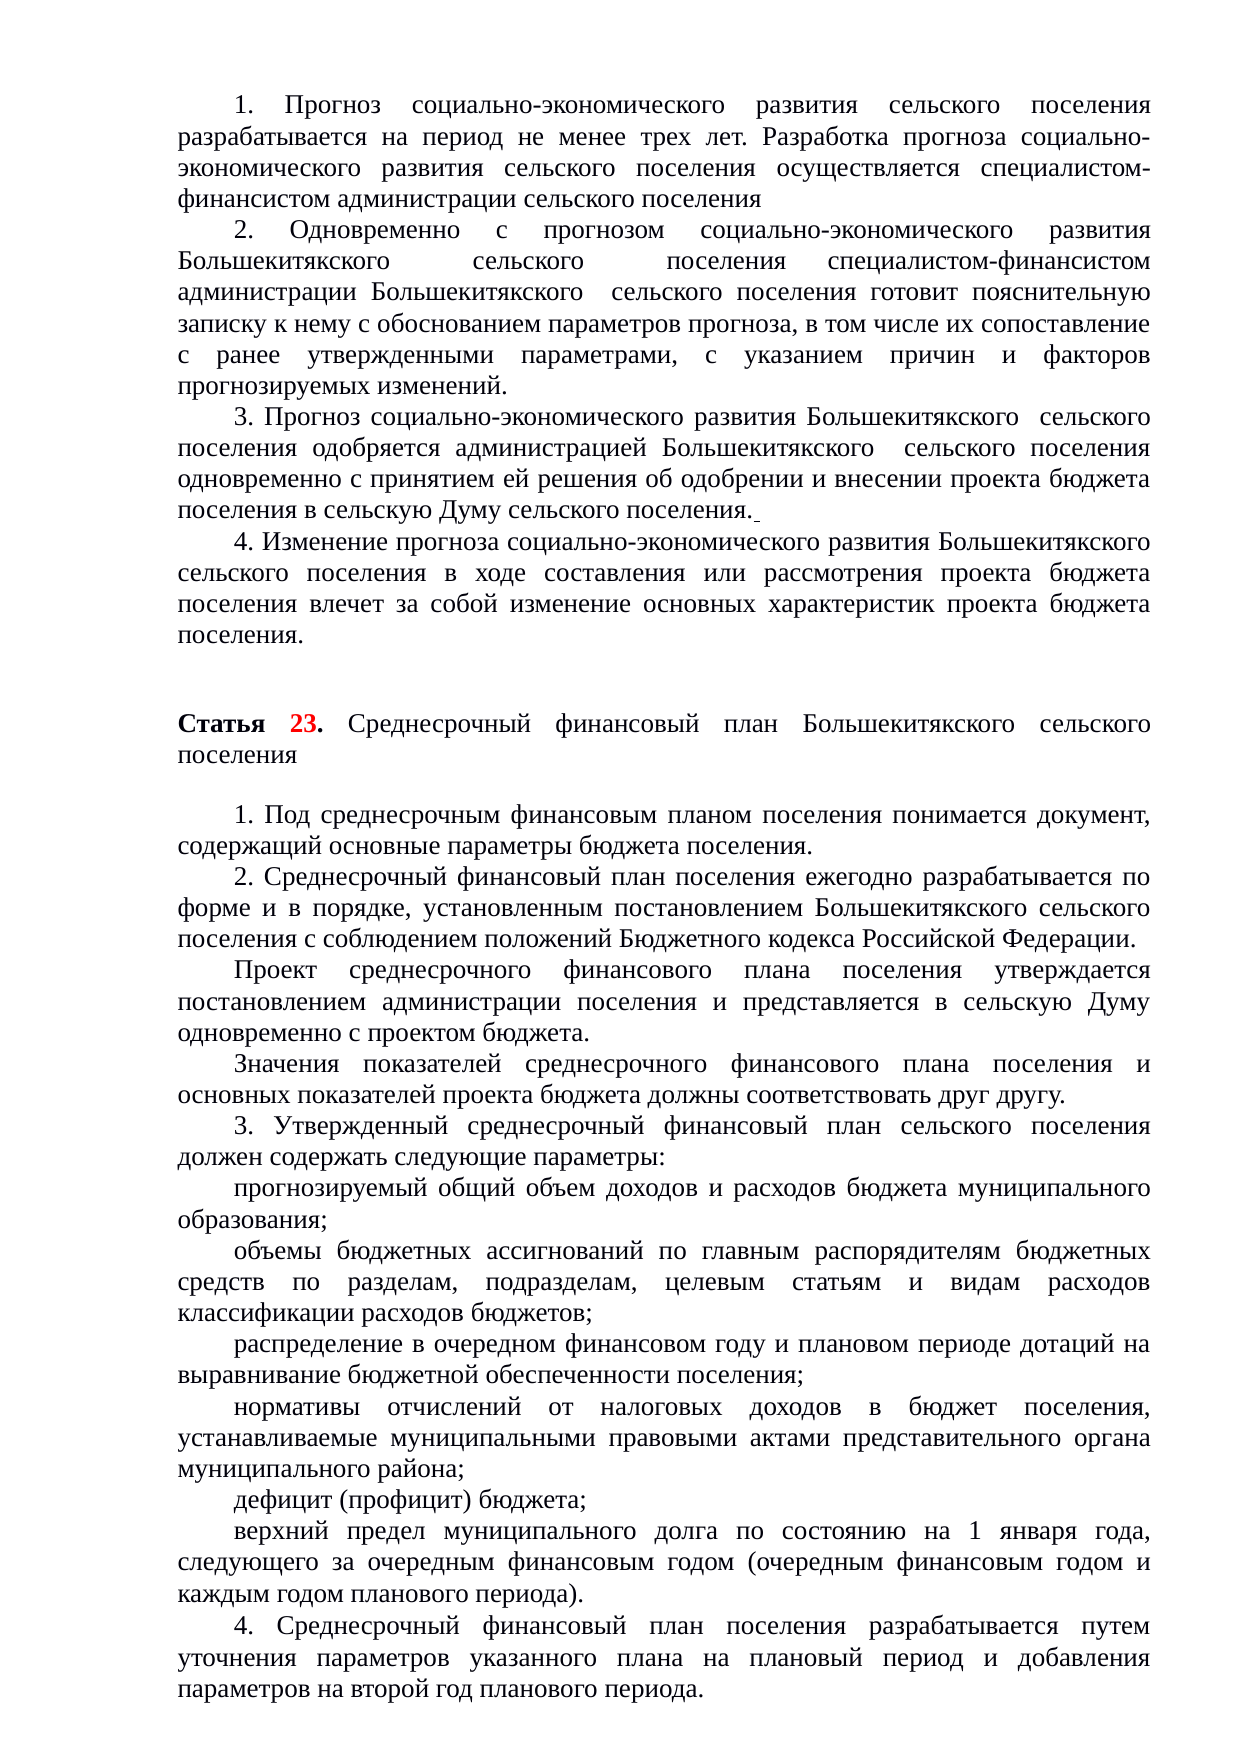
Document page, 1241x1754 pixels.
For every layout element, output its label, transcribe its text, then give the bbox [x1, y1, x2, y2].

text дефицит (профицит) бюджета; [177, 1483, 1152, 1514]
text 1. Прогноз социально-экономического развития сельского поселения разрабатывается на период не менее трех лет. Разработка прогноза социально-экономического развития сельского поселения осуществляется специалистом-финансистом администрации сельского поселения [177, 89, 1152, 213]
text Значения показателей среднесрочного финансового плана поселения и основных показателей проекта бюджета должны соответствовать друг другу. [177, 1047, 1152, 1109]
text Проект среднесрочного финансового плана поселения утверждается постановлением администрации поселения и представляется в сельскую Думу одновременно с проектом бюджета. [177, 953, 1152, 1047]
text 1. Под среднесрочным финансовым планом поселения понимается документ, содержащий основные параметры бюджета поселения. [177, 798, 1152, 860]
text верхний предел муниципального долга по состоянию на 1 января года, следующего за очередным финансовым годом (очередным финансовым годом и каждым годом планового периода). [177, 1514, 1152, 1609]
text 3. Прогноз социально-экономического развития Большекитякского сельского поселения одобряется администрацией Большекитякского сельского поселения одновременно с принятием ей решения об одобрении и внесении проекта бюджета поселения в сельскую Думу сельского поселения. [177, 400, 1152, 525]
text Статья 23. Среднесрочный финансовый план Большекитякского сельского поселения [177, 707, 1152, 769]
text 4. Изменение прогноза социально-экономического развития Большекитякского сельского поселения в ходе составления или рассмотрения проекта бюджета поселения влечет за собой изменение основных характеристик проекта бюджета поселения. [177, 525, 1152, 649]
text объемы бюджетных ассигнований по главным распорядителям бюджетных средств по разделам, подразделам, целевым статьям и видам расходов классификации расходов бюджетов; [177, 1234, 1152, 1327]
text 4. Среднесрочный финансовый план поселения разрабатывается путем уточнения параметров указанного плана на плановый период и добавления параметров на второй год планового периода. [177, 1609, 1152, 1703]
text распределение в очередном финансовом году и плановом периоде дотаций на выравнивание бюджетной обеспеченности поселения; [177, 1327, 1152, 1389]
text нормативы отчислений от налоговых доходов в бюджет поселения, устанавливаемые муниципальными правовыми актами представительного органа муниципального района; [177, 1389, 1152, 1483]
text 2. Одновременно с прогнозом социально-экономического развития Большекитякского сельского поселения специалистом-финансистом администрации Большекитякского сельского поселения готовит пояснительную записку к нему с обоснованием параметров прогноза, в том числе их сопоставление с ранее утвержденными параметрами, с указанием причин и факторов прогнозируемых изменений. [177, 213, 1152, 400]
text прогнозируемый общий объем доходов и расходов бюджета муниципального образования; [177, 1172, 1152, 1234]
text 3. Утвержденный среднесрочный финансовый план сельского поселения должен содержать следующие параметры: [177, 1109, 1152, 1172]
text 2. Среднесрочный финансовый план поселения ежегодно разрабатывается по форме и в порядке, установленным постановлением Большекитякского сельского поселения с соблюдением положений Бюджетного кодекса Российской Федерации. [177, 860, 1152, 953]
